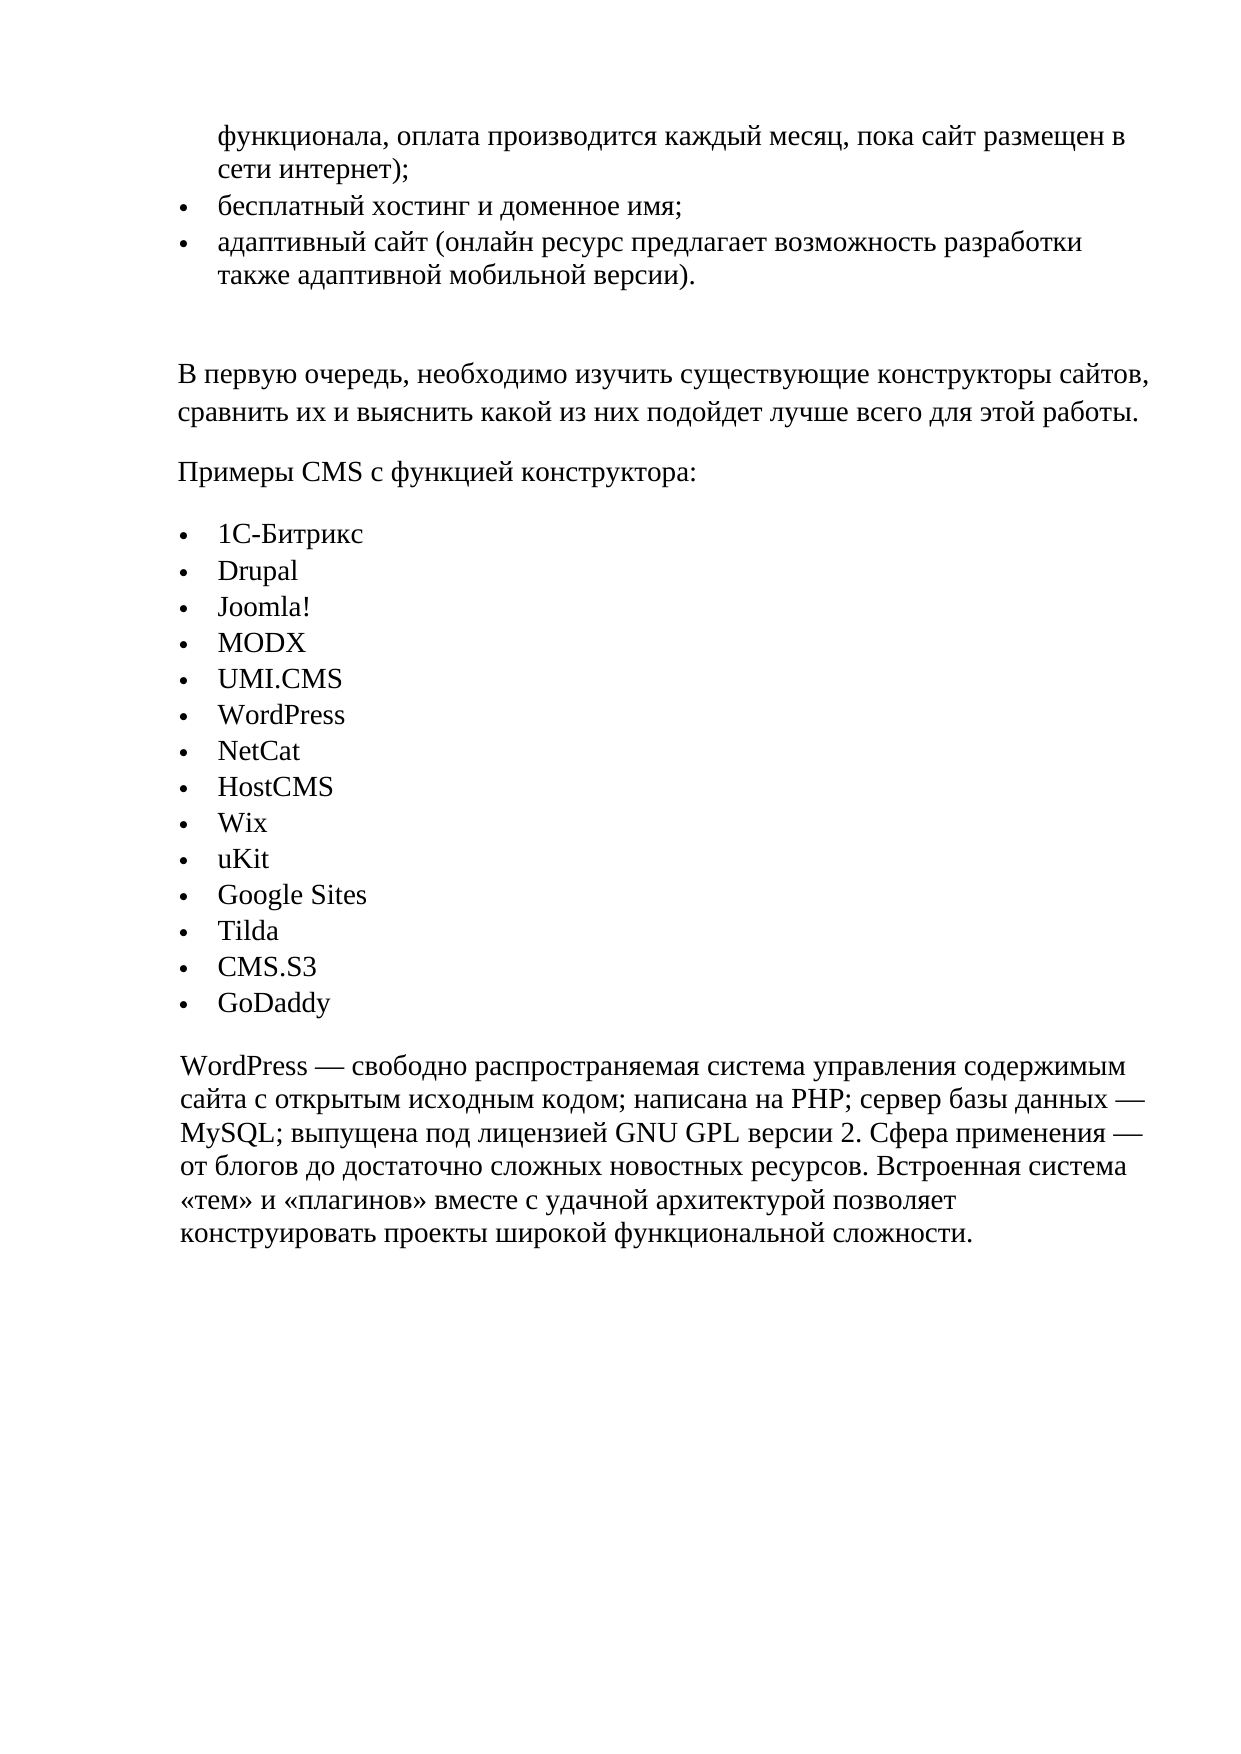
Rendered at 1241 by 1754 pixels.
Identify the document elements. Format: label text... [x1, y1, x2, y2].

list GoDaddy [180, 985, 1152, 1019]
list uKit [180, 841, 1152, 874]
list Tilda [180, 913, 1152, 947]
text WordPress — свободно распространяемая система управления содержимым сайта с открытым исходным кодом; написана на PHP; сервер базы данных — MySQL; выпущена под лицензией GNU GPL версии 2. Сфера применения — от блогов до достаточно сложных новостных ресурсов. Встроенная система «тем» и «плагинов» вместе с удачной архитектурой позволяет конструировать проекты широкой функциональной сложности. [180, 1048, 1152, 1249]
list бесплатный хостинг и доменное имя; [180, 188, 1152, 221]
list адаптивный сайт (онлайн ресурс предлагает возможность разработки также адаптивной мобильной версии). [180, 224, 1152, 291]
list HostCMS [180, 769, 1152, 802]
list Drupal [180, 553, 1152, 586]
list Joomla! [180, 589, 1152, 622]
list WordPress [180, 697, 1152, 730]
list MODX [180, 625, 1152, 658]
list 1С-Битрикс [180, 517, 1152, 550]
text Примеры CMS с функцией конструктора: [177, 454, 1152, 487]
list UMI.CMS [180, 661, 1152, 694]
text В первую очередь, необходимо изучить существующие конструкторы сайтов, сравнить их и выяснить какой из них подойдет лучше всего для этой работы. [177, 356, 1152, 428]
list CMS.S3 [180, 949, 1152, 983]
list Wix [180, 805, 1152, 838]
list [180, 118, 1152, 185]
list NetCat [180, 733, 1152, 766]
list Google Sites [180, 877, 1152, 911]
